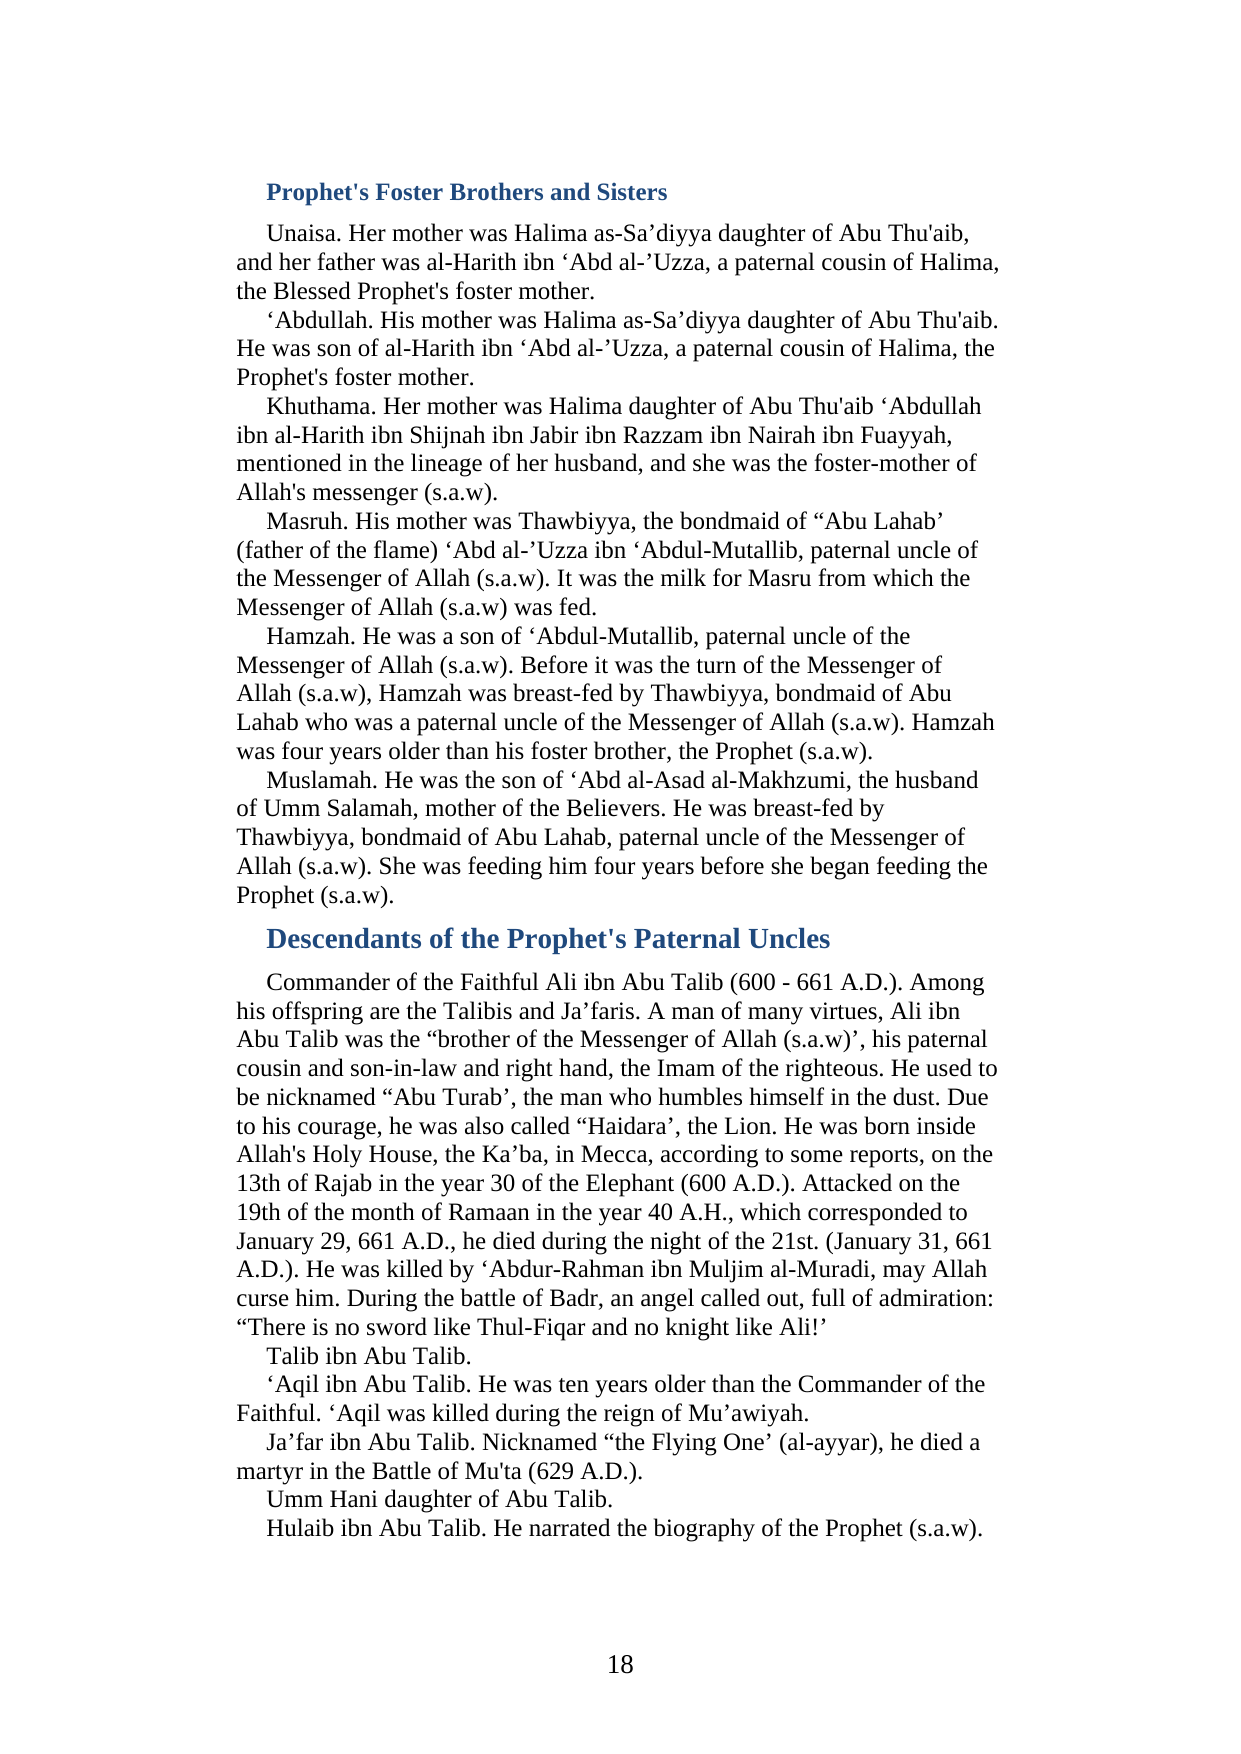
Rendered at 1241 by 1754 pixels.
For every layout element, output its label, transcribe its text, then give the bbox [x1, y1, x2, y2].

text Muslamah. He was the son of ‘Abd al-Asad al-Makhzumi, the husband of Umm Salamah, mother of the Believers. He was breast-fed by Thawbiyya, bondmaid of Abu Lahab, paternal uncle of the Messenger of Allah (s.a.w). She was feeding him four years before she began feeding the Prophet (s.a.w). [236, 765, 1004, 908]
text Commander of the Faithful Ali ibn Abu Talib (600 - 661 A.D.). Among his offspring are the Talibis and Ja’faris. A man of many virtues, Ali ibn Abu Talib was the “brother of the Messenger of Allah (s.a.w)’, his paternal cousin and son-in-law and right hand, the Imam of the righteous. He used to be nicknamed “Abu Turab’, the man who humbles himself in the dust. Due to his courage, he was also called “Haidara’, the Lion. He was born inside Allah's Holy House, the Ka’ba, in Mecca, according to some reports, on the 13th of Rajab in the year 30 of the Elephant (600 A.D.). Attacked on the 19th of the month of Ramaan in the year 40 A.H., which corresponded to January 29, 661 A.D., he died during the night of the 21st. (January 31, 661 A.D.). He was killed by ‘Abdur-Rahman ibn Muljim al-Muradi, may Allah curse him. During the battle of Badr, an angel called out, full of admiration: “There is no sword like Thul-Fiqar and no knight like Ali!’ [236, 967, 1004, 1341]
text Unaisa. Her mother was Halima as-Sa’diyya daughter of Abu Thu'aib, and her father was al-Harith ibn ‘Abd al-’Uzza, a paternal cousin of Halima, the Blessed Prophet's foster mother. [236, 218, 1004, 305]
text ‘Abdullah. His mother was Halima as-Sa’diyya daughter of Abu Thu'aib. He was son of al-Harith ibn ‘Abd al-’Uzza, a paternal cousin of Halima, the Prophet's foster mother. [236, 305, 1004, 391]
text Umm Hani daughter of Abu Talib. [236, 1484, 1004, 1513]
text Masruh. His mother was Thawbiyya, the bondmaid of “Abu Lahab’ (father of the flame) ‘Abd al-’Uzza ibn ‘Abdul-Mutallib, paternal uncle of the Messenger of Allah (s.a.w). It was the milk for Masru from which the Messenger of Allah (s.a.w) was fed. [236, 506, 1004, 621]
text Talib ibn Abu Talib. [236, 1341, 1004, 1369]
text Hulaib ibn Abu Talib. He narrated the biography of the Prophet (s.a.w). [236, 1513, 1004, 1542]
subtitle Descendants of the Prophet's Paternal Uncles [236, 921, 1004, 954]
text Khuthama. Her mother was Halima daughter of Abu Thu'aib ‘Abdullah ibn al-Harith ibn Shijnah ibn Jabir ibn Razzam ibn Nairah ibn Fuayyah, mentioned in the lineage of her husband, and she was the foster-mother of Allah's messenger (s.a.w). [236, 391, 1004, 506]
subtitle Prophet's Foster Brothers and Sisters [236, 177, 1004, 206]
text Hamzah. He was a son of ‘Abdul-Mutallib, paternal uncle of the Messenger of Allah (s.a.w). Before it was the turn of the Messenger of Allah (s.a.w), Hamzah was breast-fed by Thawbiyya, bondmaid of Abu Lahab who was a paternal uncle of the Messenger of Allah (s.a.w). Hamzah was four years older than his foster brother, the Prophet (s.a.w). [236, 621, 1004, 765]
text Ja’far ibn Abu Talib. Nicknamed “the Flying One’ (al-ayyar), he died a martyr in the Battle of Mu'ta (629 A.D.). [236, 1427, 1004, 1484]
text ‘Aqil ibn Abu Talib. He was ten years older than the Commander of the Faithful. ‘Aqil was killed during the reign of Mu’awiyah. [236, 1369, 1004, 1427]
